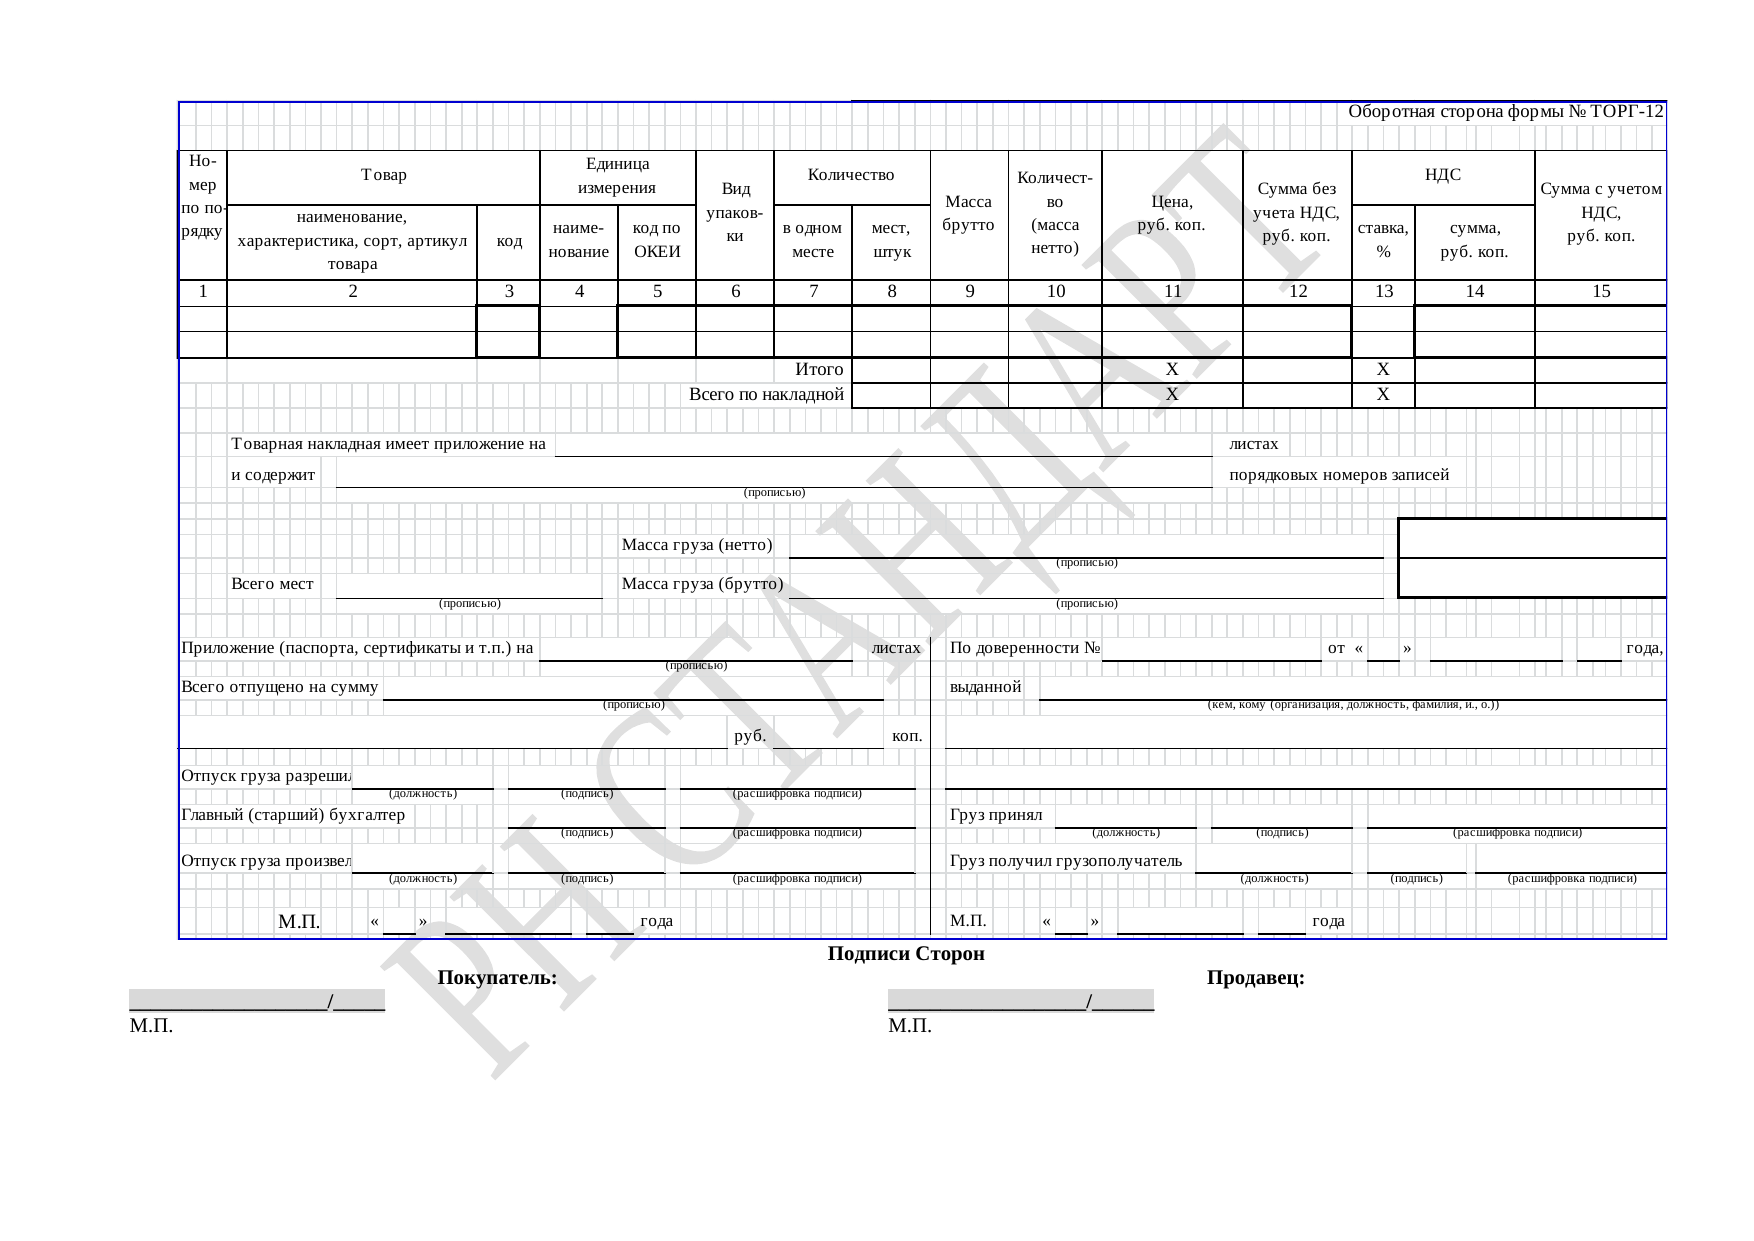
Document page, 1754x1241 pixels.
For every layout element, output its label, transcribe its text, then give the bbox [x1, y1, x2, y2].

table_cell ___________________/______ М.П. [877, 989, 1636, 1062]
table_header Продавец: [877, 965, 1636, 989]
text Подписи Сторон [118, 941, 1636, 965]
table_cell ___________________/_____ М.П. [118, 989, 877, 1062]
table_header Покупатель: [118, 965, 877, 989]
